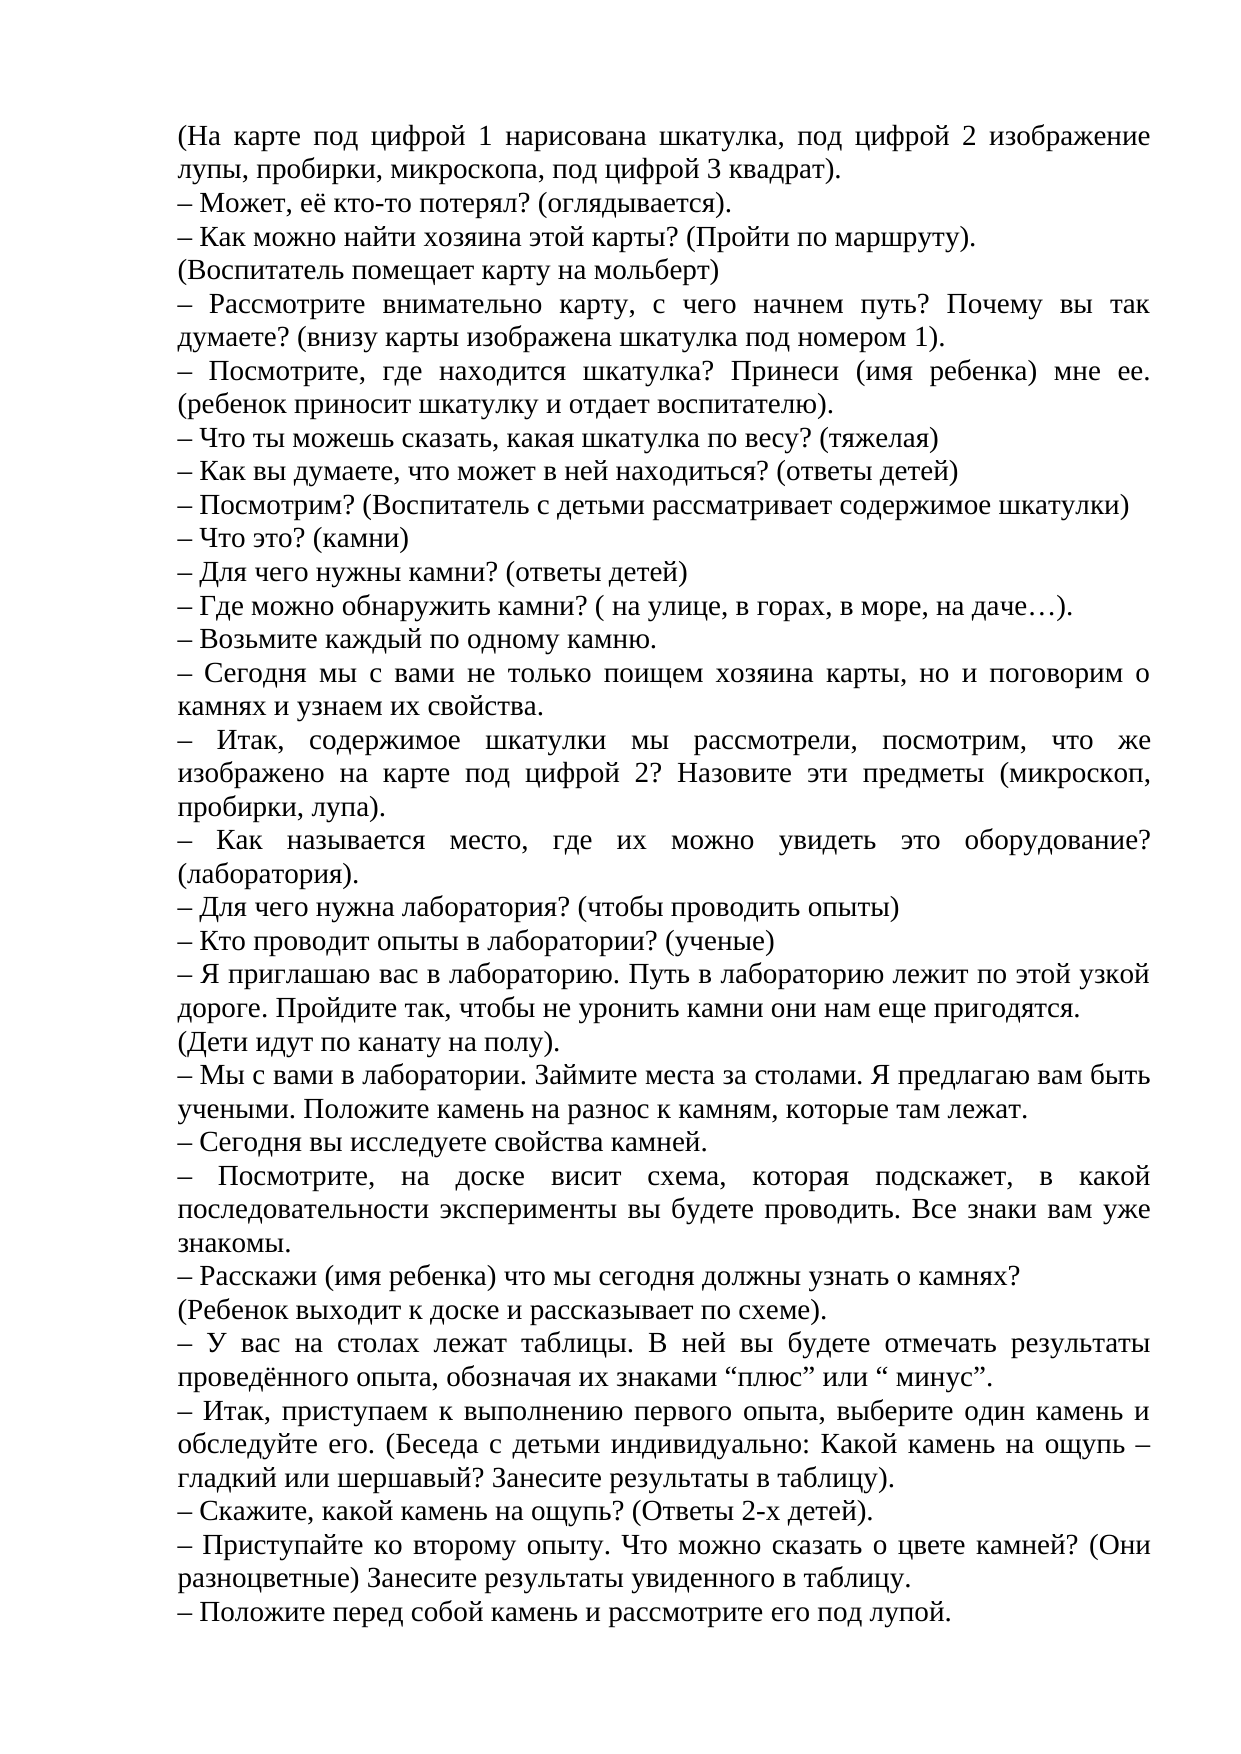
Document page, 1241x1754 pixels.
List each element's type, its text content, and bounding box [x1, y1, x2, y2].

text – Возьмите каждый по одному камню. [177, 621, 1152, 655]
text – У вас на столах лежат таблицы. В ней вы будете отмечать результаты проведённого опыта, обозначая их знаками “плюс” или “ минус”. [177, 1326, 1152, 1393]
text – Расскажи (имя ребенка) что мы сегодня должны узнать о камнях? [177, 1258, 1152, 1292]
text – Посмотрим? (Воспитатель с детьми рассматривает содержимое шкатулки) [177, 487, 1152, 521]
text (Воспитатель помещает карту на мольберт) [177, 252, 1152, 286]
text – Что ты можешь сказать, какая шкатулка по весу? (тяжелая) [177, 420, 1152, 453]
text (Ребенок выходит к доске и рассказывает по схеме). [177, 1292, 1152, 1326]
text – Может, её кто-то потерял? (оглядывается). [177, 185, 1152, 219]
text – Итак, приступаем к выполнению первого опыта, выберите один камень и обследуйте его. (Беседа с детьми индивидуально: Какой камень на ощупь – гладкий или шершавый? Занесите результаты в таблицу). [177, 1393, 1152, 1493]
text – Что это? (камни) [177, 521, 1152, 554]
text – Посмотрите, где находится шкатулка? Принеси (имя ребенка) мне ее. (ребенок приносит шкатулку и отдает воспитателю). [177, 353, 1152, 420]
text – Как можно найти хозяина этой карты? (Пройти по маршруту). [177, 219, 1152, 252]
text – Для чего нужна лаборатория? (чтобы проводить опыты) [177, 889, 1152, 923]
text (На карте под цифрой 1 нарисована шкатулка, под цифрой 2 изображение лупы, пробирки, микроскопа, под цифрой 3 квадрат). [177, 118, 1152, 185]
text – Мы с вами в лаборатории. Займите места за столами. Я предлагаю вам быть учеными. Положите камень на разнос к камням, которые там лежат. [177, 1057, 1152, 1124]
text – Кто проводит опыты в лаборатории? (ученые) [177, 923, 1152, 957]
text (Дети идут по канату на полу). [177, 1024, 1152, 1057]
text – Я приглашаю вас в лабораторию. Путь в лабораторию лежит по этой узкой дороге. Пройдите так, чтобы не уронить камни они нам еще пригодятся. [177, 957, 1152, 1024]
text – Сегодня мы с вами не только поищем хозяина карты, но и поговорим о камнях и узнаем их свойства. [177, 655, 1152, 722]
text – Как вы думаете, что может в ней находиться? (ответы детей) [177, 453, 1152, 487]
text – Посмотрите, на доске висит схема, которая подскажет, в какой последовательности эксперименты вы будете проводить. Все знаки вам уже знакомы. [177, 1158, 1152, 1258]
text – Скажите, какой камень на ощупь? (Ответы 2-х детей). [177, 1493, 1152, 1527]
text – Как называется место, где их можно увидеть это оборудование? (лаборатория). [177, 822, 1152, 889]
text – Для чего нужны камни? (ответы детей) [177, 554, 1152, 588]
text – Итак, содержимое шкатулки мы рассмотрели, посмотрим, что же изображено на карте под цифрой 2? Назовите эти предметы (микроскоп, пробирки, лупа). [177, 722, 1152, 822]
text – Рассмотрите внимательно карту, с чего начнем путь? Почему вы так думаете? (внизу карты изображена шкатулка под номером 1). [177, 286, 1152, 353]
text – Положите перед собой камень и рассмотрите его под лупой. [177, 1594, 1152, 1627]
text – Где можно обнаружить камни? ( на улице, в горах, в море, на даче…). [177, 588, 1152, 621]
text – Приступайте ко второму опыту. Что можно сказать о цвете камней? (Они разноцветные) Занесите результаты увиденного в таблицу. [177, 1527, 1152, 1594]
text – Сегодня вы исследуете свойства камней. [177, 1124, 1152, 1158]
